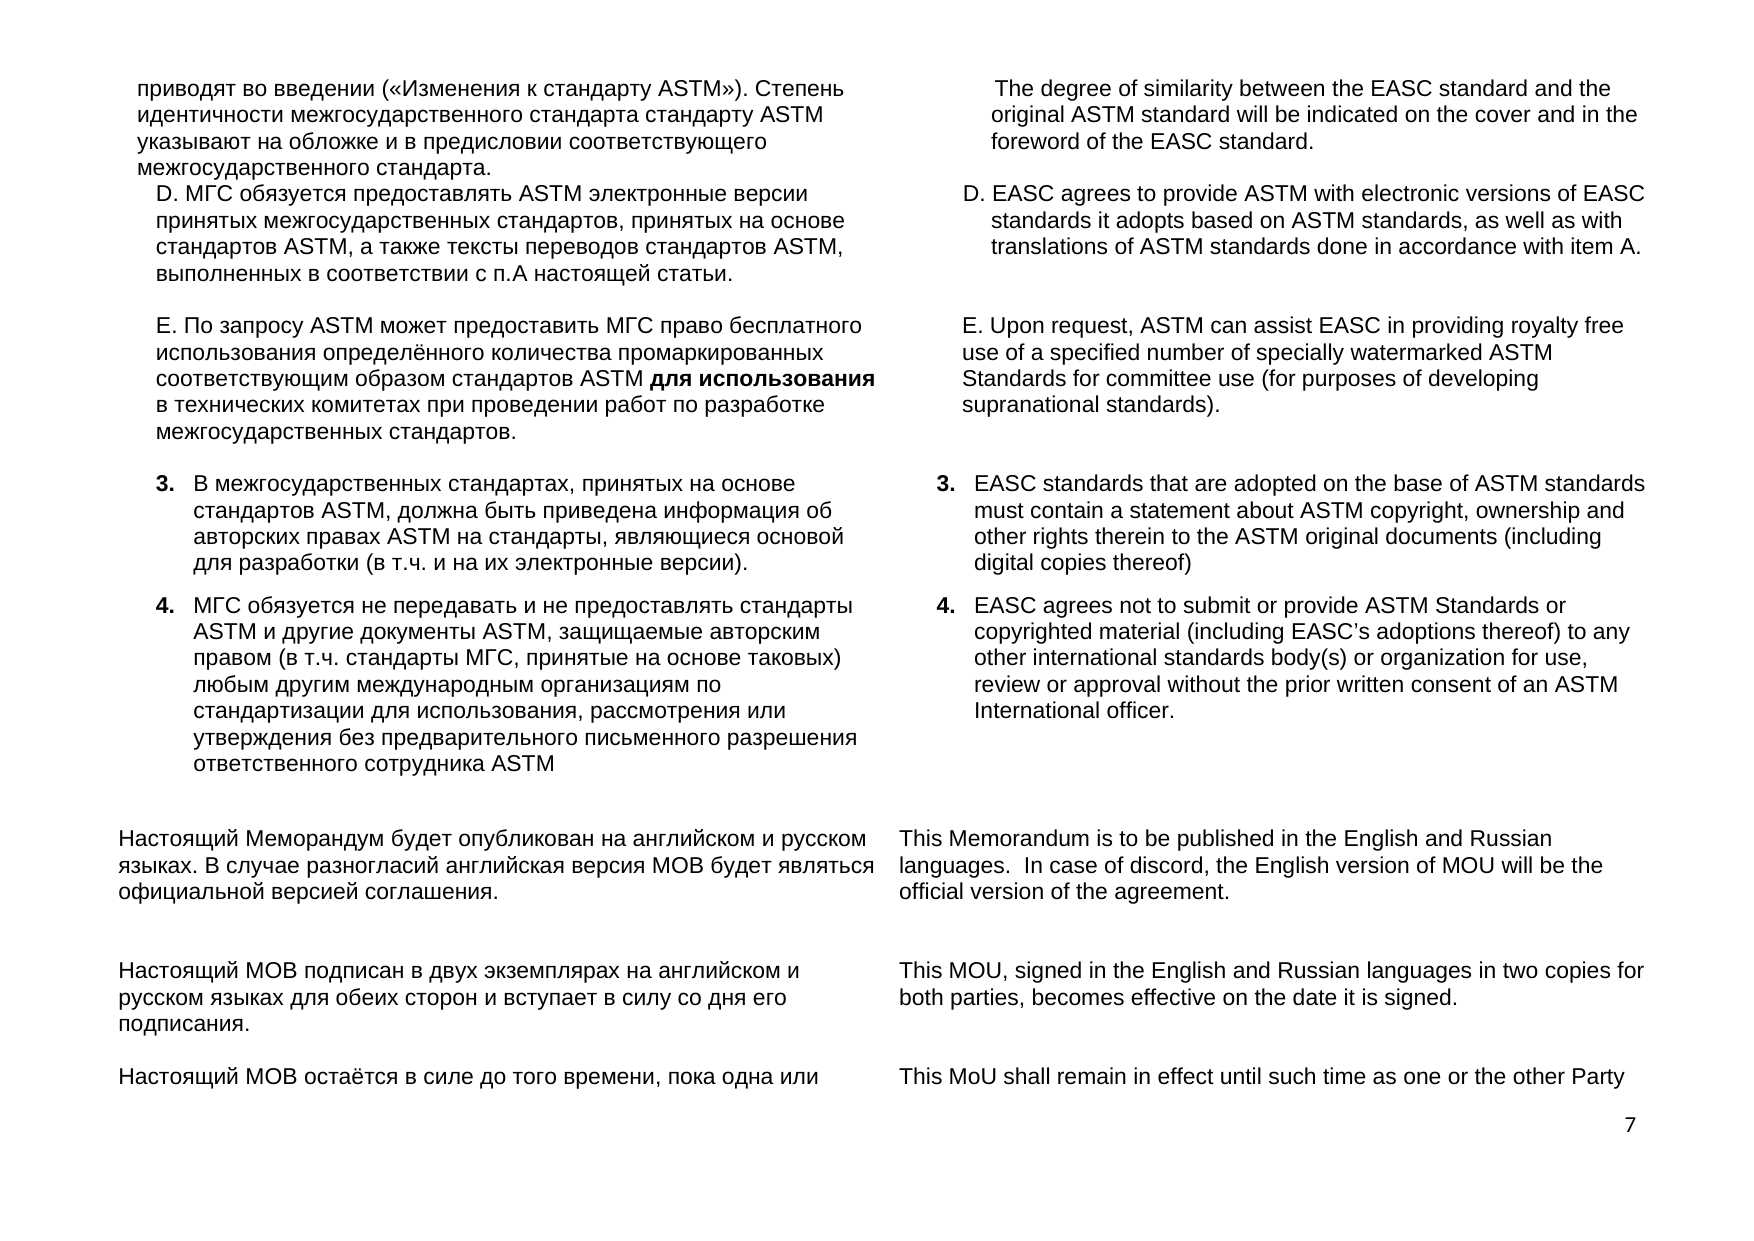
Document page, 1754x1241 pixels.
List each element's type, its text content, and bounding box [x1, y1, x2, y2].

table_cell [107, 1063, 888, 1089]
table_cell EASC standards that are adopted on the base of ASTM standards must contain a statement about ASTM copyright, ownership and other rights therein to the ASTM original documents (including digital copies thereof) [888, 444, 1668, 592]
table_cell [888, 75, 1668, 180]
table_cell Настоящий Меморандум будет опубликован на английском и русском языках. В случае разногласий английская версия МОВ будет являться официальной версией соглашения. [107, 825, 888, 931]
table_cell Настоящий МОВ подписан в двух экземплярах на английском и русском языках для обеих сторон и вступает в силу со дня его подписания. [107, 931, 888, 1063]
table_cell E. По запросу ASTM может предоставить МГС право бесплатного использования определённого количества промаркированных соответствующим образом стандартов ASTM для использования в технических комитетах при проведении работ по разработке межгосударственных стандартов. [107, 286, 888, 444]
table_cell D. EASC agrees to provide ASTM with electronic versions of EASC standards it adopts based on ASTM standards, as well as with translations of ASTM standards done in accordance with item A. [888, 180, 1668, 286]
table_cell МГС обязуется не передавать и не предоставлять стандарты ASTM и другие документы ASTM, защищаемые авторским правом (в т.ч. стандарты МГС, принятые на основе таковых) любым другим международным организациям по стандартизации для использования, рассмотрения или утверждения без предварительного письменного разрешения ответственного сотрудника ASTM [107, 592, 888, 825]
table_cell E. Upon request, ASTM can assist EASC in providing royalty free use of a specified number of specially watermarked ASTM Standards for committee use (for purposes of developing supranational standards). [888, 286, 1668, 444]
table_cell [107, 75, 888, 180]
table_cell В межгосударственных стандартах, принятых на основе стандартов ASTM, должна быть приведена информация об авторских правах ASTM на стандарты, являющиеся основой для разработки (в т.ч. и на их электронные версии). [107, 444, 888, 592]
table_cell D. МГС обязуется предоставлять ASTM электронные версии принятых межгосударственных стандартов, принятых на основе стандартов ASTM, а также тексты переводов стандартов ASTM, выполненных в соответствии с п.A настоящей статьи. [107, 180, 888, 286]
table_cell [888, 1063, 1668, 1089]
table_cell This Memorandum is to be published in the English and Russian languages. In case of discord, the English version of MOU will be the official version of the agreement. [888, 825, 1668, 931]
table_cell This MOU, signed in the English and Russian languages in two copies for both parties, becomes effective on the date it is signed. [888, 931, 1668, 1063]
table_cell EASC agrees not to submit or provide ASTM Standards or copyrighted material (including EASC’s adoptions thereof) to any other international standards body(s) or organization for use, review or approval without the prior written consent of an ASTM International officer. [888, 592, 1668, 825]
